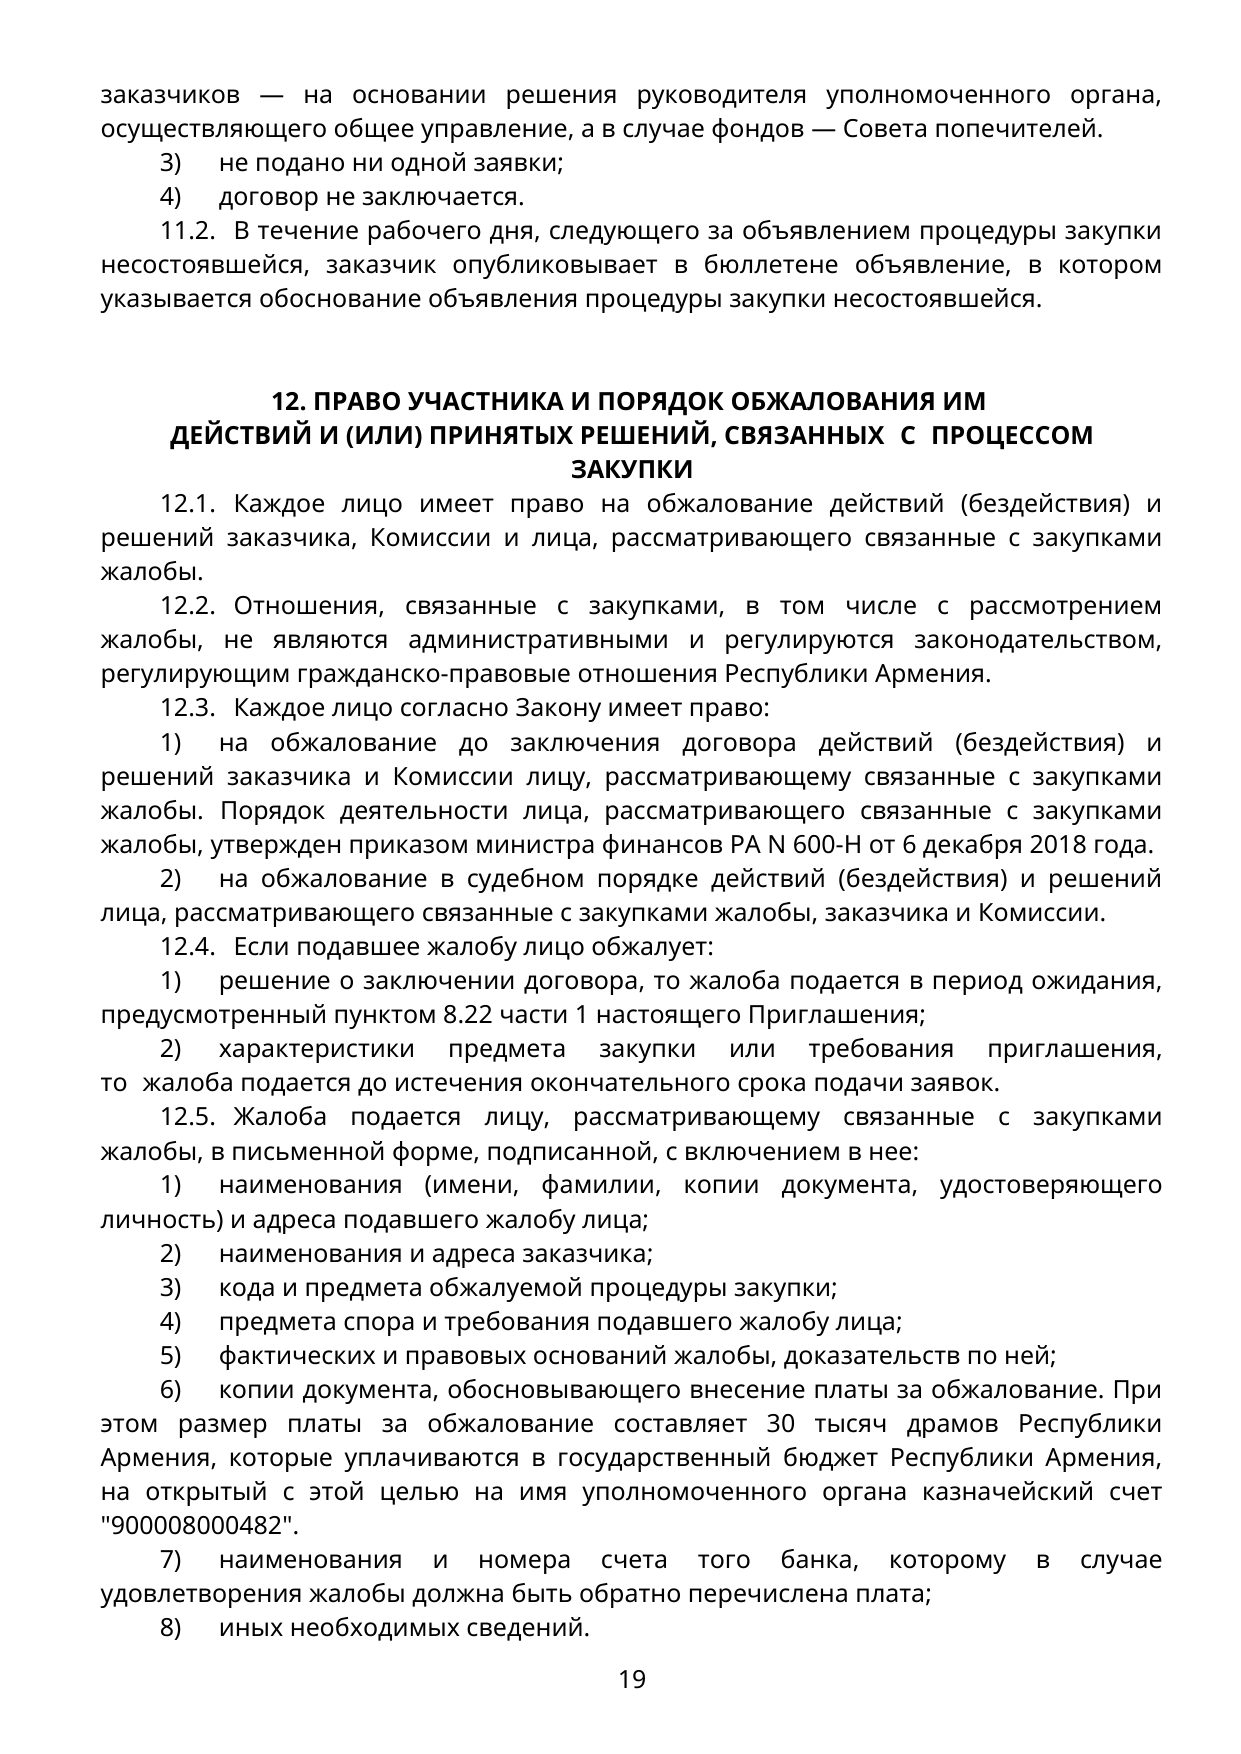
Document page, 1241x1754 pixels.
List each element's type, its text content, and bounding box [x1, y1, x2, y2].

text 5) фактических и правовых оснований жалобы, доказательств по ней; [100, 1337, 1163, 1372]
text 4) договор не заключается. [100, 179, 1163, 213]
text 2) на обжалование в судебном порядке действий (бездействия) и решений лица, рассматривающего связанные с закупками жалобы, заказчика и Комиссии. [100, 860, 1163, 928]
text 3) кода и предмета обжалуемой процедуры закупки; [100, 1269, 1163, 1303]
text 6) копии документа, обосновывающего внесение платы за обжалование. При этом размер платы за обжалование составляет 30 тысяч драмов Республики Армения, которые уплачиваются в государственный бюджет Республики Армения, на открытый с этой целью на имя уполномоченного органа казначейский счет "900008000482". [100, 1372, 1163, 1542]
text 4) предмета спора и требования подавшего жалобу лица; [100, 1303, 1163, 1337]
text 12.3. Каждое лицо согласно Закону имеет право: [100, 690, 1163, 724]
text 12. ПРАВО УЧАСТНИКА И ПОРЯДОК ОБЖАЛОВАНИЯ ИМ ДЕЙСТВИЙ И (ИЛИ) ПРИНЯТЫХ РЕШЕНИЙ, СВЯЗАННЫХ С ПРОЦЕССОМ ЗАКУПКИ [159, 383, 1104, 486]
text 3) не подано ни одной заявки; [100, 145, 1163, 179]
text 1) наименования (имени, фамилии, копии документа, удостоверяющего личность) и адреса подавшего жалобу лица; [100, 1167, 1163, 1235]
text 12.1. Каждое лицо имеет право на обжалование действий (бездействия) и решений заказчика, Комиссии и лица, рассматривающего связанные с закупками жалобы. [100, 486, 1163, 588]
text 12.5. Жалоба подается лицу, рассматривающему связанные с закупками жалобы, в письменной форме, подписанной, с включением в нее: [100, 1099, 1163, 1167]
text 12.2. Отношения, связанные с закупками, в том числе с рассмотрением жалобы, не являются административными и регулируются законодательством, регулирующим гражданско-правовые отношения Республики Армения. [100, 588, 1163, 690]
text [100, 77, 1163, 145]
text 2) наименования и адреса заказчика; [100, 1235, 1163, 1269]
text 7) наименования и номера счета того банка, которому в случае удовлетворения жалобы должна быть обратно перечислена плата; [100, 1542, 1163, 1610]
text 2) характеристики предмета закупки или требования приглашения, то жалоба подается до истечения окончательного срока подачи заявок. [100, 1031, 1163, 1099]
text 8) иных необходимых сведений. [100, 1610, 1163, 1644]
text 1) на обжалование до заключения договора действий (бездействия) и решений заказчика и Комиссии лицу, рассматривающему связанные с закупками жалобы. Порядок деятельности лица, рассматривающего связанные с закупками жалобы, утвержден приказом министра финансов РА N 600-Н от 6 декабря 2018 года. [100, 724, 1163, 860]
text 1) решение о заключении договора, то жалоба подается в период ожидания, предусмотренный пунктом 8.22 части 1 настоящего Приглашения; [100, 963, 1163, 1031]
text 11.2. В течение рабочего дня, следующего за объявлением процедуры закупки несостоявшейся, заказчик опубликовывает в бюллетене объявление, в котором указывается обоснование объявления процедуры закупки несостоявшейся. [100, 213, 1163, 315]
text 12.4. Если подавшее жалобу лицо обжалует: [100, 928, 1163, 963]
